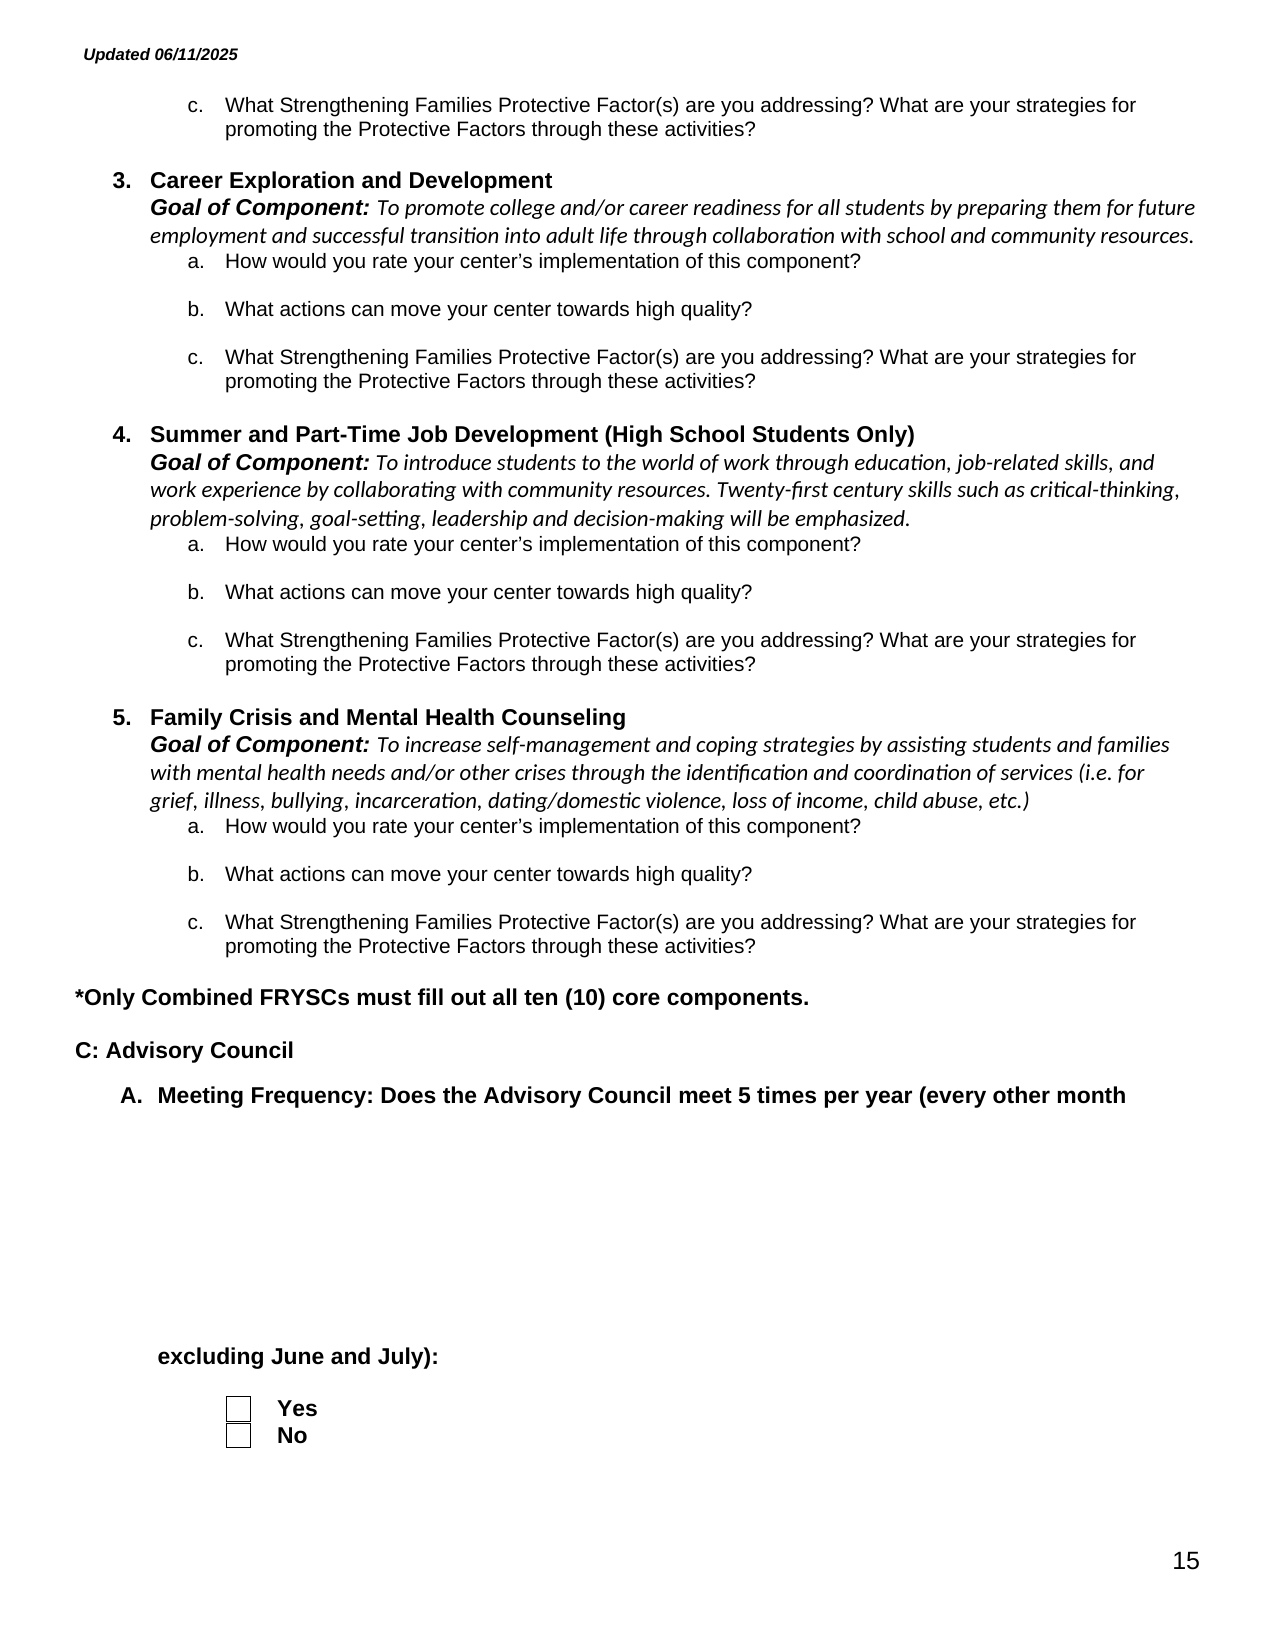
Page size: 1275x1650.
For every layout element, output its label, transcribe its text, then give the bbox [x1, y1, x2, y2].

list What actions can move your center towards high quality? [187, 579, 1200, 603]
list How would you rate your center’s implementation of this component? [187, 532, 1200, 556]
list Goal of Component: To promote college and/or career readiness for all students by preparing them for future employment and successful transition into adult life through collaboration with school and community resources. [150, 193, 1200, 249]
list Summer and Part-Time Job Development (High School Students Only) [112, 421, 1200, 448]
list How would you rate your center’s implementation of this component? [187, 814, 1200, 838]
list Career Exploration and Development [112, 167, 1200, 193]
list What actions can move your center towards high quality? [187, 297, 1200, 321]
list Goal of Component: To introduce students to the world of work through education, job-related skills, and work experience by collaborating with community resources. Twenty-first century skills such as critical-thinking, problem-solving, goal-setting, leadership and decision-making will be emphasized. [150, 448, 1200, 532]
list Goal of Component: To increase self-management and coping strategies by assisting students and families with mental health needs and/or other crises through the identification and coordination of services (i.e. for grief, illness, bullying, incarceration, dating/domestic violence, loss of income, child abuse, etc.) [150, 730, 1200, 814]
text C: Advisory Council [75, 1037, 1200, 1063]
list Family Crisis and Mental Health Counseling [112, 704, 1200, 730]
list Meeting Frequency: Does the Advisory Council meet 5 times per year (every other month excluding June and July): [120, 1082, 1200, 1369]
text No [225, 1422, 1200, 1448]
list How would you rate your center’s implementation of this component? [187, 249, 1200, 273]
list What actions can move your center towards high quality? [187, 862, 1200, 886]
text *Only Combined FRYSCs must fill out all ten (10) core components. [75, 984, 1200, 1011]
text Yes [225, 1395, 1200, 1422]
